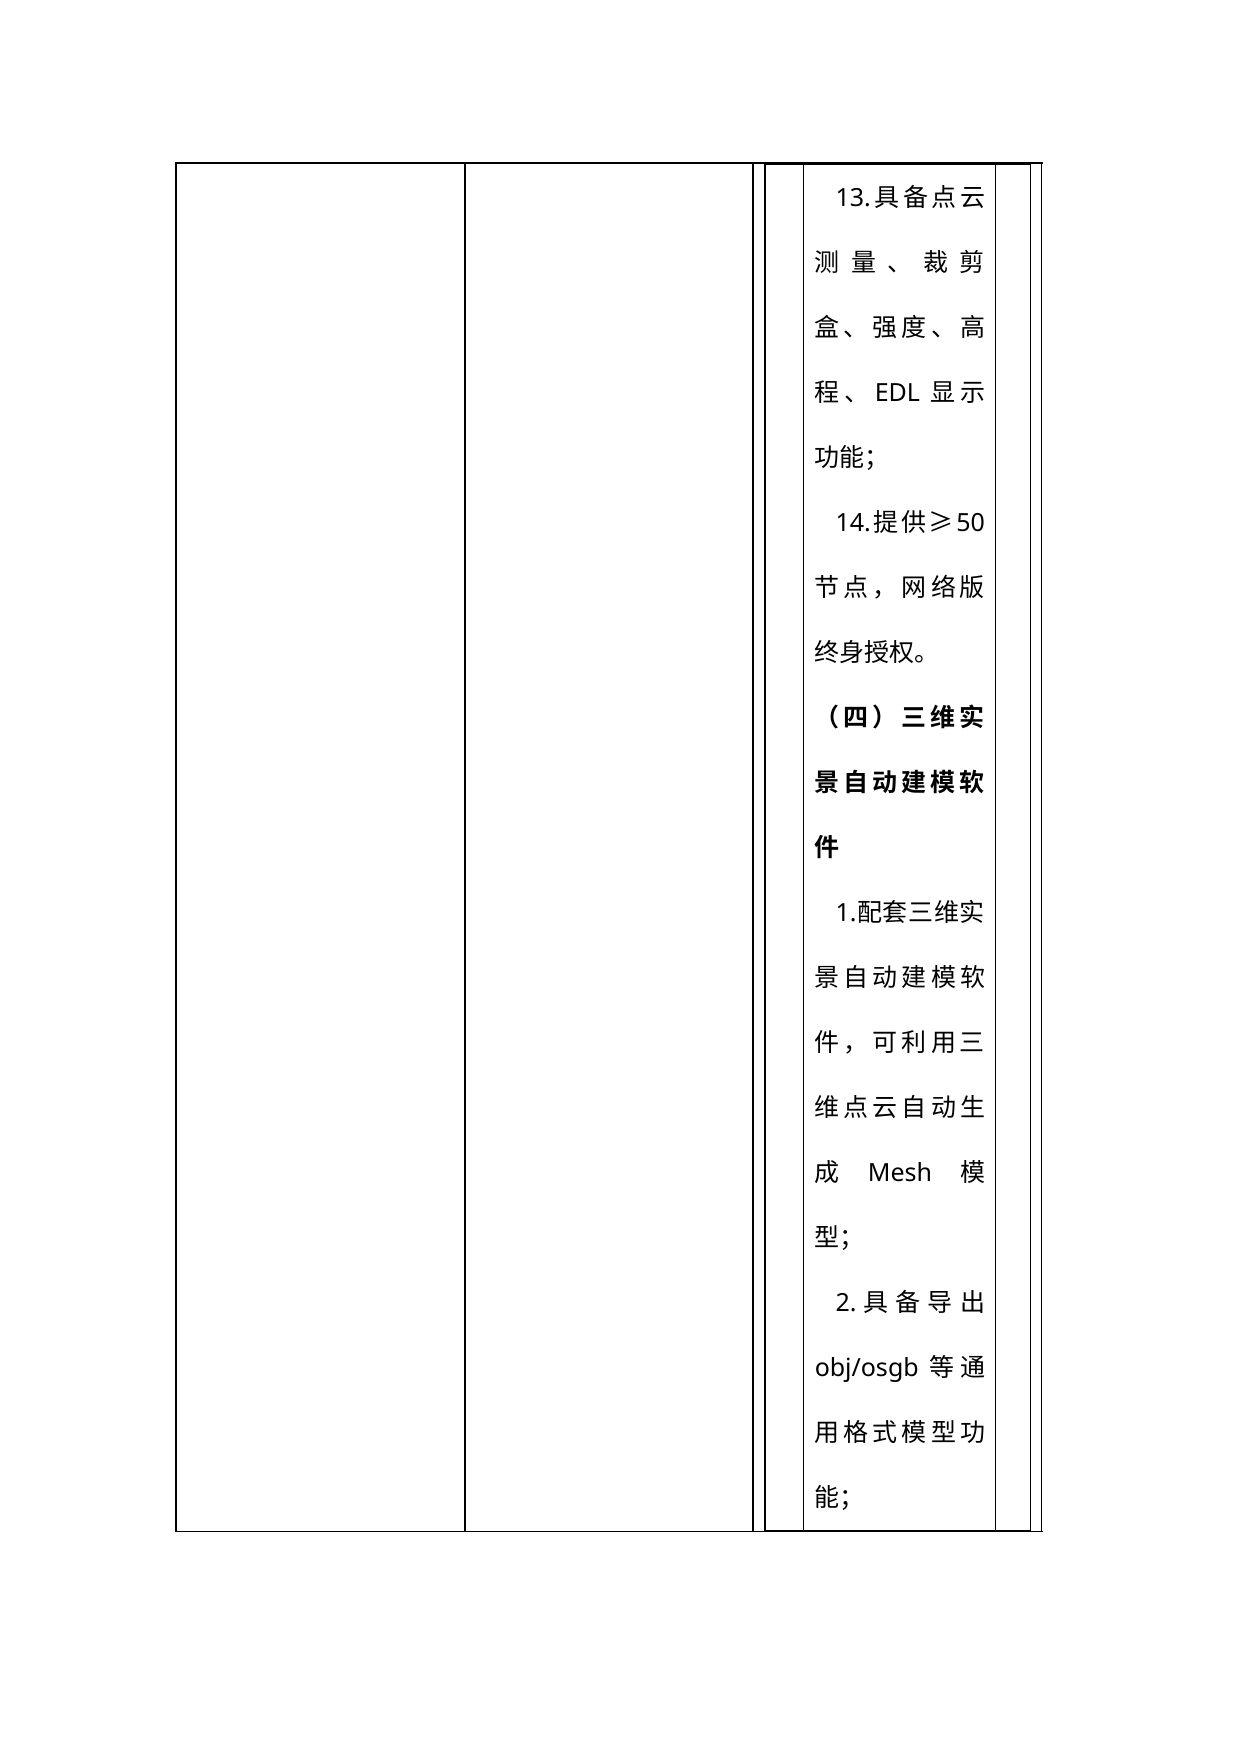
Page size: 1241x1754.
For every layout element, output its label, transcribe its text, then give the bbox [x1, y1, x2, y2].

table_cell 1 [177, 164, 464, 1531]
table_cell [766, 165, 803, 1530]
table_cell [754, 164, 764, 1531]
table_cell [804, 165, 995, 1530]
table_cell [466, 164, 752, 1531]
table_cell [1031, 164, 1041, 1531]
table_cell [996, 165, 1030, 1530]
